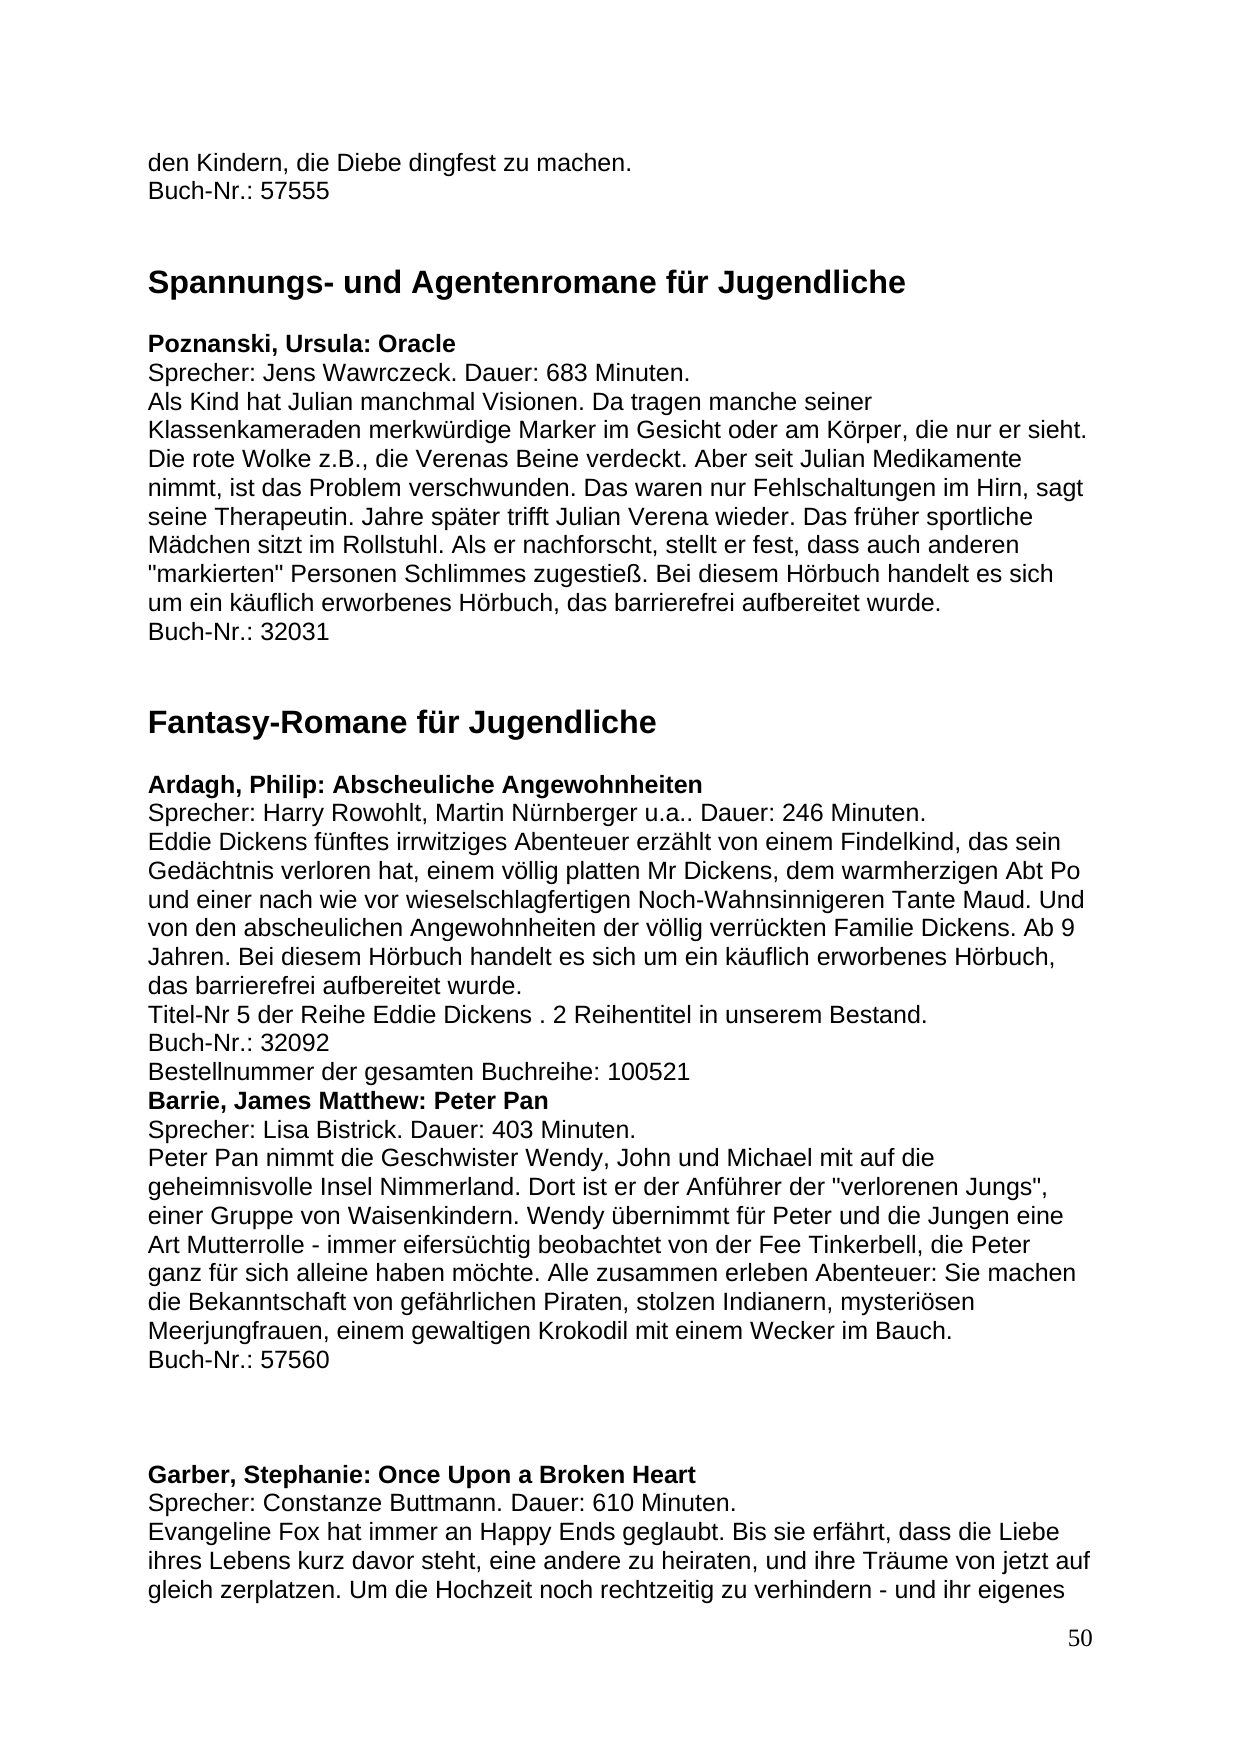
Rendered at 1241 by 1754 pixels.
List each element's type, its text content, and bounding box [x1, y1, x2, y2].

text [148, 1488, 1093, 1603]
text Ardagh, Philip: Abscheuliche Angewohnheiten [148, 770, 1093, 798]
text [148, 148, 1093, 205]
text Sprecher: Jens Wawrczeck. Dauer: 683 Minuten. Als Kind hat Julian manchmal Visionen. Da tragen manche seiner Klassenkameraden merkwürdige Marker im Gesicht oder am Körper, die nur er sieht. Die rote Wolke z.B., die Verenas Beine verdeckt. Aber seit Julian Medikamente nimmt, ist das Problem verschwunden. Das waren nur Fehlschaltungen im Hirn, sagt seine Therapeutin. Jahre später trifft Julian Verena wieder. Das früher sportliche Mädchen sitzt im Rollstuhl. Als er nachforscht, stellt er fest, dass auch anderen "markierten" Personen Schlimmes zugestieß. Bei diesem Hörbuch handelt es sich um ein käuflich erworbenes Hörbuch, das barrierefrei aufbereitet wurde. Buch-Nr.: 32031 [148, 358, 1093, 646]
text Titel-Nr 5 der Reihe Eddie Dickens . 2 Reihentitel in unserem Bestand. [148, 1000, 1093, 1028]
text Bestellnummer der gesamten Buchreihe: 100521 [148, 1057, 1093, 1086]
text Poznanski, Ursula: Oracle [148, 329, 1093, 358]
text Buch-Nr.: 32092 [148, 1028, 1093, 1057]
text Garber, Stephanie: Once Upon a Broken Heart [148, 1460, 1093, 1488]
text Barrie, James Matthew: Peter Pan [148, 1086, 1093, 1115]
subtitle Spannungs- und Agentenromane für Jugendliche [148, 263, 1093, 300]
subtitle Fantasy-Romane für Jugendliche [148, 703, 1093, 741]
text Sprecher: Harry Rowohlt, Martin Nürnberger u.a.. Dauer: 246 Minuten. Eddie Dickens fünftes irrwitziges Abenteuer erzählt von einem Findelkind, das sein Gedächtnis verloren hat, einem völlig platten Mr Dickens, dem warmherzigen Abt Po und einer nach wie vor wieselschlagfertigen Noch-Wahnsinnigeren Tante Maud. Und von den abscheulichen Angewohnheiten der völlig verrückten Familie Dickens. Ab 9 Jahren. Bei diesem Hörbuch handelt es sich um ein käuflich erworbenes Hörbuch, das barrierefrei aufbereitet wurde. [148, 798, 1093, 1000]
text Sprecher: Lisa Bistrick. Dauer: 403 Minuten. Peter Pan nimmt die Geschwister Wendy, John und Michael mit auf die geheimnisvolle Insel Nimmerland. Dort ist er der Anführer der "verlorenen Jungs", einer Gruppe von Waisenkindern. Wendy übernimmt für Peter und die Jungen eine Art Mutterrolle - immer eifersüchtig beobachtet von der Fee Tinkerbell, die Peter ganz für sich alleine haben möchte. Alle zusammen erleben Abenteuer: Sie machen die Bekanntschaft von gefährlichen Piraten, stolzen Indianern, mysteriösen Meerjungfrauen, einem gewaltigen Krokodil mit einem Wecker im Bauch. Buch-Nr.: 57560 [148, 1115, 1093, 1373]
